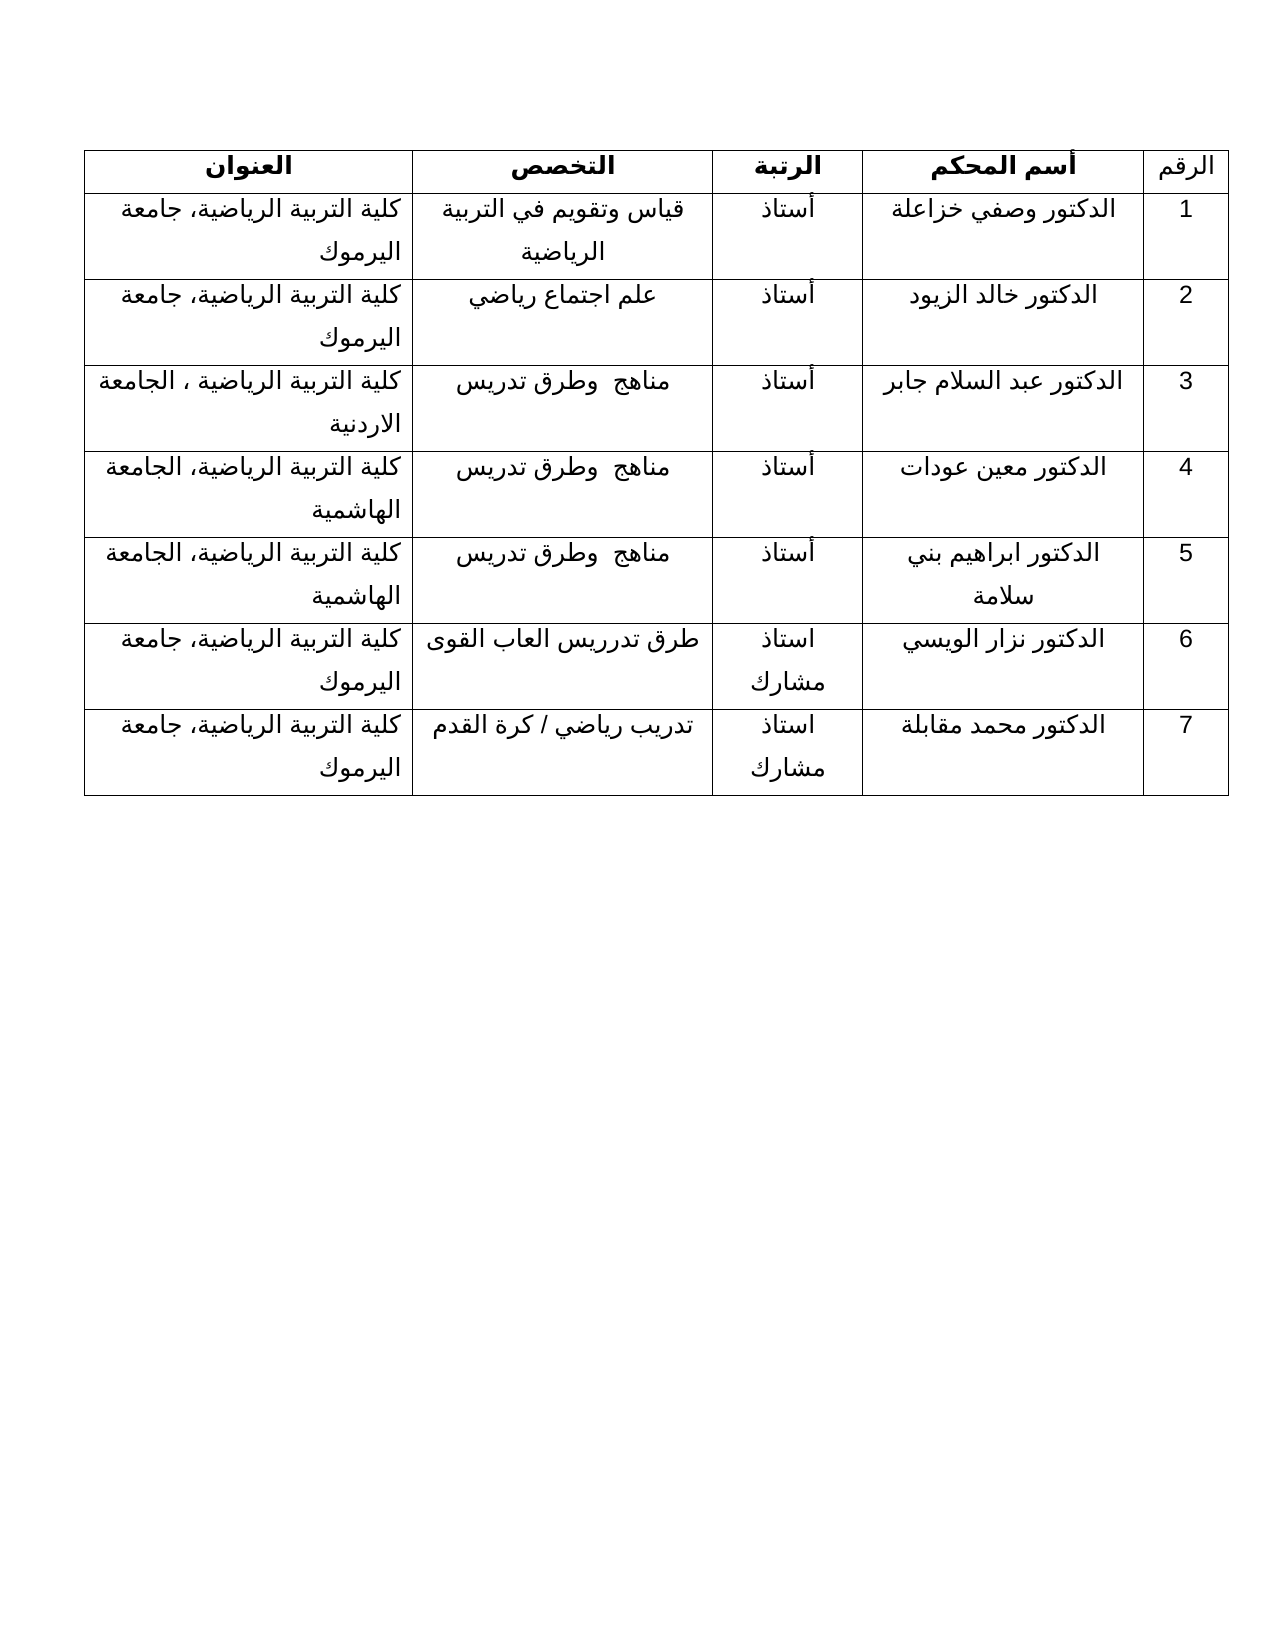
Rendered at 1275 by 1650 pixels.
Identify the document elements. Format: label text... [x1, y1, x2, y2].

table_cell مناهج وطرق تدريس [413, 538, 712, 623]
table_cell الدكتور معين عودات [863, 452, 1143, 537]
table_cell 6 [1144, 624, 1228, 709]
table_cell أستاذ [713, 280, 862, 365]
table_cell الدكتور خالد الزيود [863, 280, 1143, 365]
table_cell 4 [1144, 452, 1228, 537]
table_header أسم المحكم [863, 151, 1143, 193]
table_cell 7 [1144, 710, 1228, 795]
table_cell الدكتور نزار الويسي [863, 624, 1143, 709]
table_cell قياس وتقويم في التربية الرياضية [413, 194, 712, 279]
table_header العنوان [85, 151, 412, 193]
table_header التخصص [413, 151, 712, 193]
table_cell طرق تدرريس العاب القوى [413, 624, 712, 709]
table_cell الدكتور محمد مقابلة [863, 710, 1143, 795]
table_header الرقم [1144, 151, 1228, 193]
table_cell مناهج وطرق تدريس [413, 366, 712, 451]
table_cell كلية التربية الرياضية، جامعة اليرموك [85, 624, 412, 709]
table_header الرتبة [713, 151, 862, 193]
table_cell 1 [1144, 194, 1228, 279]
table_cell الدكتور عبد السلام جابر [863, 366, 1143, 451]
table_cell 2 [1144, 280, 1228, 365]
table_cell 3 [1144, 366, 1228, 451]
table_cell أستاذ [713, 452, 862, 537]
table_cell الدكتور وصفي خزاعلة [863, 194, 1143, 279]
table_cell مناهج وطرق تدريس [413, 452, 712, 537]
table_cell أستاذ [713, 366, 862, 451]
table_cell تدريب رياضي / كرة القدم [413, 710, 712, 795]
table_cell 5 [1144, 538, 1228, 623]
table_cell علم اجتماع رياضي [413, 280, 712, 365]
table_cell كلية التربية الرياضية ، الجامعة الاردنية [85, 366, 412, 451]
table_cell كلية التربية الرياضية، الجامعة الهاشمية [85, 538, 412, 623]
table_cell أستاذ [713, 194, 862, 279]
table_cell الدكتور ابراهيم بني سلامة [863, 538, 1143, 623]
table_cell كلية التربية الرياضية، جامعة اليرموك [85, 194, 412, 279]
table_cell أستاذ [713, 538, 862, 623]
table_cell استاذ مشارك [713, 624, 862, 709]
table_cell استاذ مشارك [713, 710, 862, 795]
table_cell كلية التربية الرياضية، جامعة اليرموك [85, 280, 412, 365]
table_cell كلية التربية الرياضية، الجامعة الهاشمية [85, 452, 412, 537]
table_cell كلية التربية الرياضية، جامعة اليرموك [85, 710, 412, 795]
